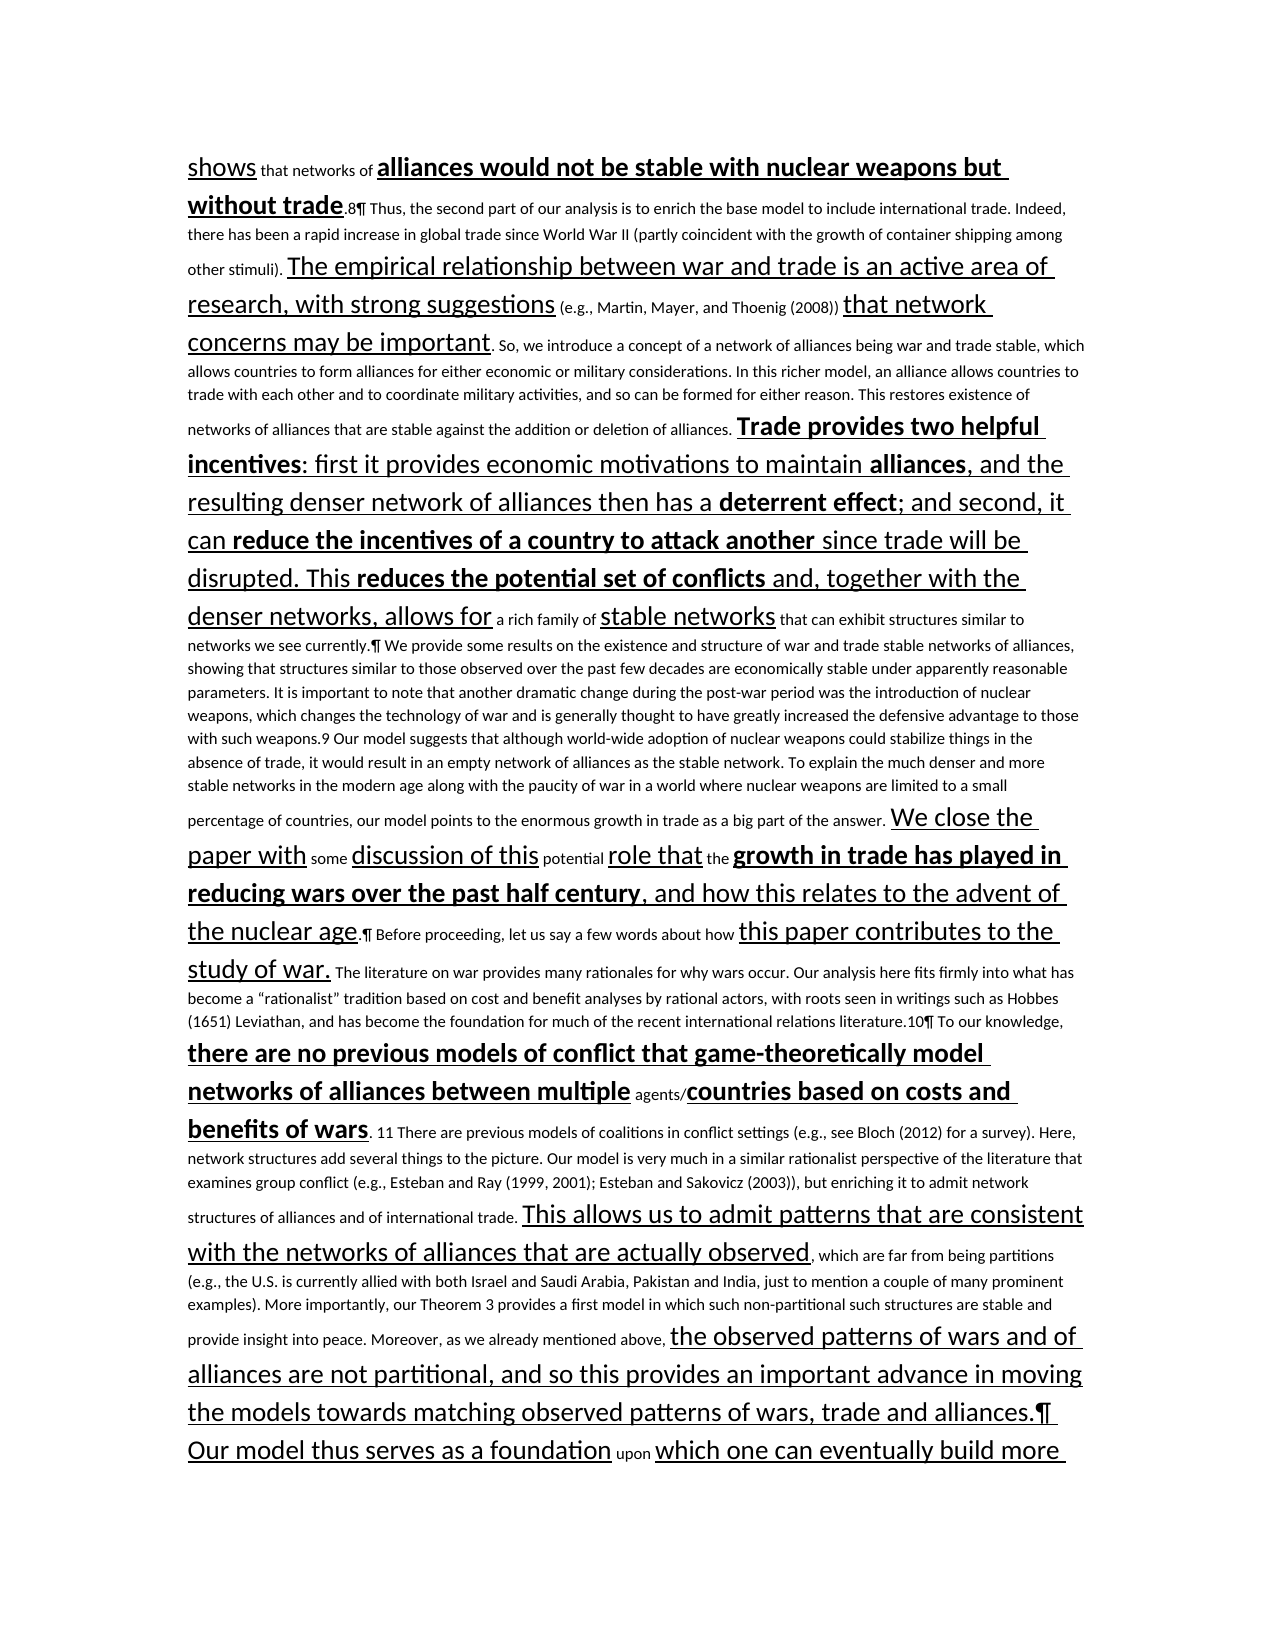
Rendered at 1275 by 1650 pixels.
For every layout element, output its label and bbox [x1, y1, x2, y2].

text [187, 150, 1087, 1466]
